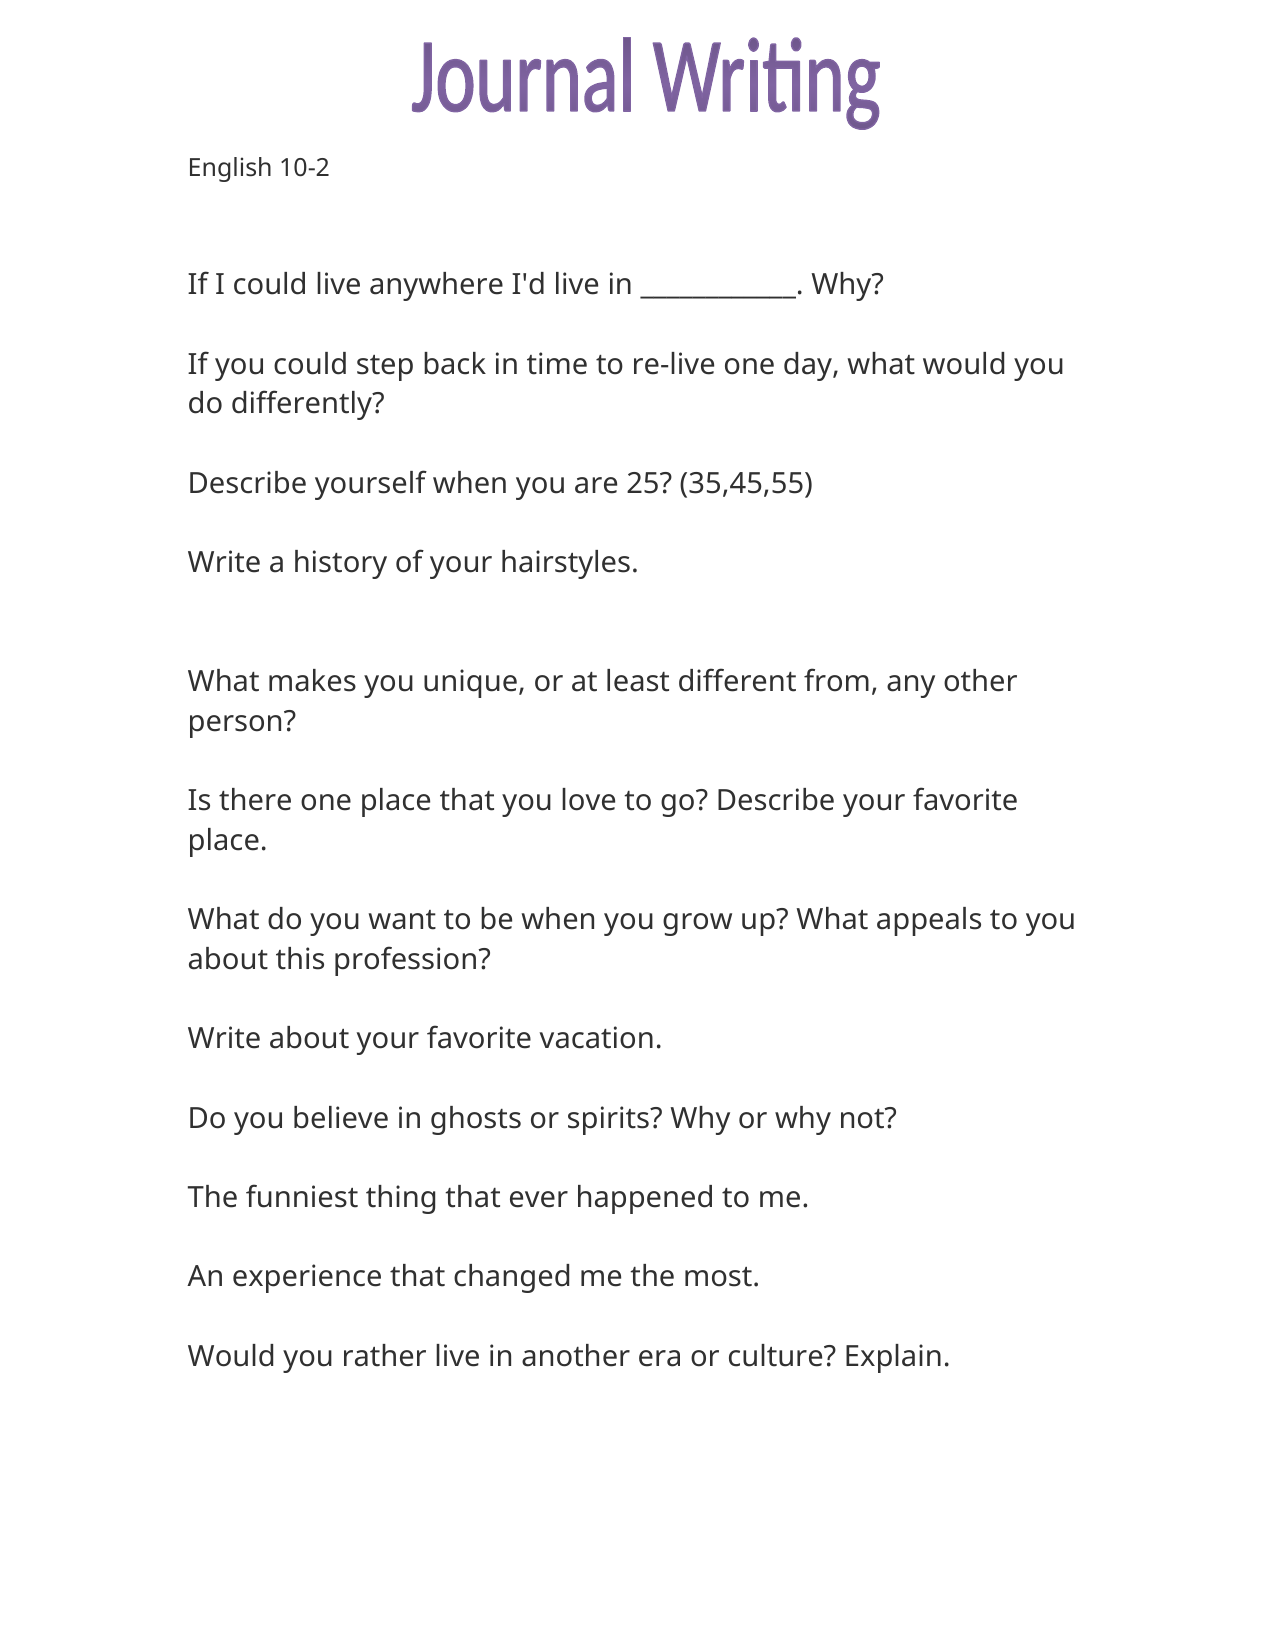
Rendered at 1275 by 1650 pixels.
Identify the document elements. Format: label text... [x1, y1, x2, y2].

text English 10-2 [187, 150, 1087, 184]
text If you could step back in time to re-live one day, what would you do differently? [187, 343, 1087, 422]
text Do you believe in ghosts or spirits? Why or why not? [187, 1097, 1087, 1137]
text An experience that changed me the most. [187, 1256, 1087, 1295]
text What do you want to be when you grow up? What appeals to you about this profession? [187, 898, 1087, 978]
text Would you rather live in another era or culture? Explain. [187, 1335, 1087, 1375]
text Is there one place that you love to go? Describe your favorite place. [187, 779, 1087, 859]
text Describe yourself when you are 25? (35,45,55) [187, 462, 1087, 502]
text If I could live anywhere I'd live in ____________. Why? [187, 263, 1087, 303]
text The funniest thing that ever happened to me. [187, 1176, 1087, 1216]
text What makes you unique, or at least different from, any other person? [187, 660, 1087, 740]
text Write a history of your hairstyles. [187, 541, 1087, 581]
text Write about your favorite vacation. [187, 1018, 1087, 1057]
